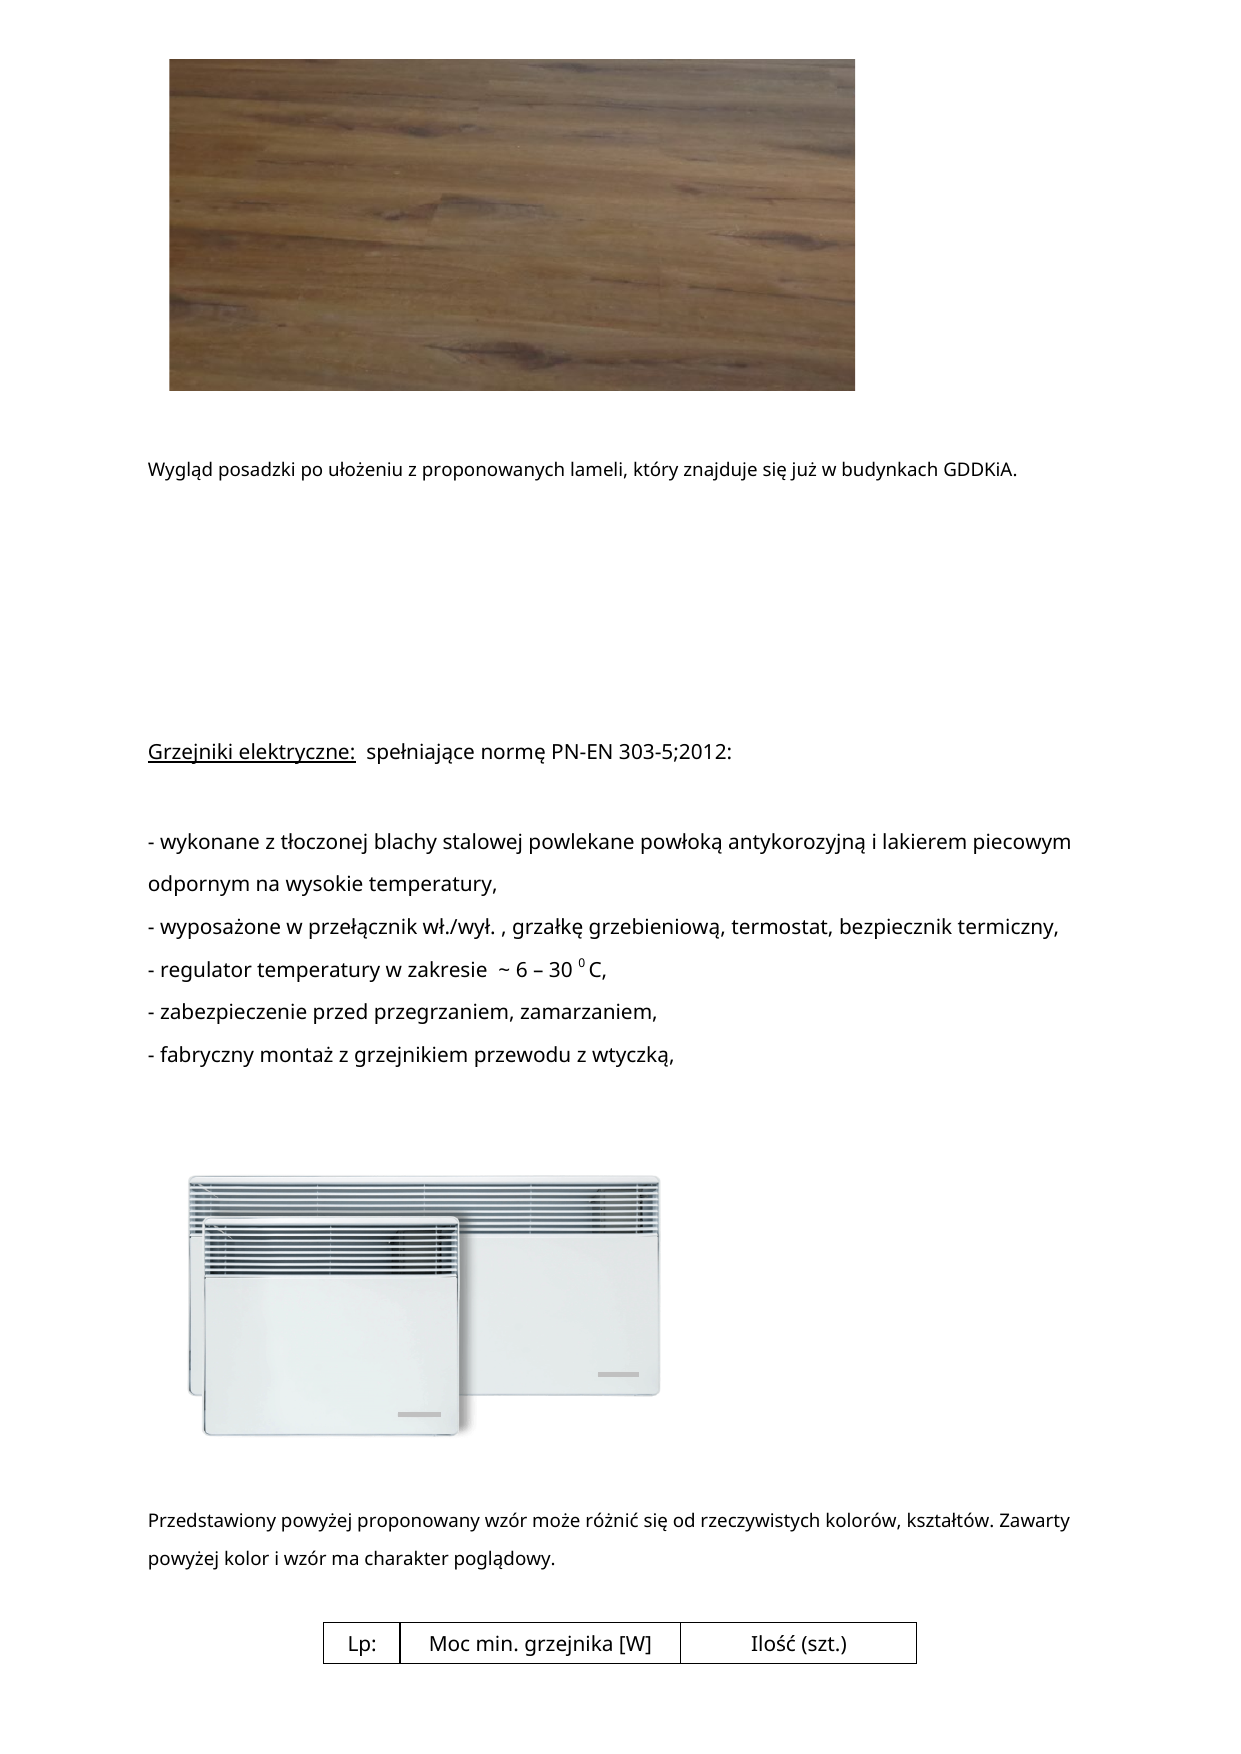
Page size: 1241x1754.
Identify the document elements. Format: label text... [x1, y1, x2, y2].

text Przedstawiony powyżej proponowany wzór może różnić się od rzeczywistych kolorów, kształtów. Zawarty powyżej kolor i wzór ma charakter poglądowy. [148, 1507, 1093, 1571]
text - regulator temperatury w zakresie ~ 6 – 30 0 C, [148, 955, 1093, 983]
table_header Lp: [324, 1623, 399, 1663]
text Wygląd posadzki po ułożeniu z proponowanych lameli, który znajduje się już w budynkach GDDKiA. [148, 456, 1093, 482]
table_header Ilość (szt.) [681, 1623, 916, 1663]
table_header Moc min. grzejnika [W] [401, 1623, 680, 1663]
text Grzejniki elektryczne: spełniające normę PN-EN 303-5;2012: [148, 737, 1093, 766]
picture [180, 1167, 665, 1442]
text - zabezpieczenie przed przegrzaniem, zamarzaniem, [148, 997, 1093, 1026]
text - wyposażone w przełącznik wł./wył. , grzałkę grzebieniową, termostat, bezpiecznik termiczny, [148, 912, 1093, 941]
text - wykonane z tłoczonej blachy stalowej powlekane powłoką antykorozyjną i lakierem piecowym odpornym na wysokie temperatury, [148, 827, 1093, 898]
picture [169, 59, 856, 391]
text - fabryczny montaż z grzejnikiem przewodu z wtyczką, [148, 1040, 1093, 1068]
